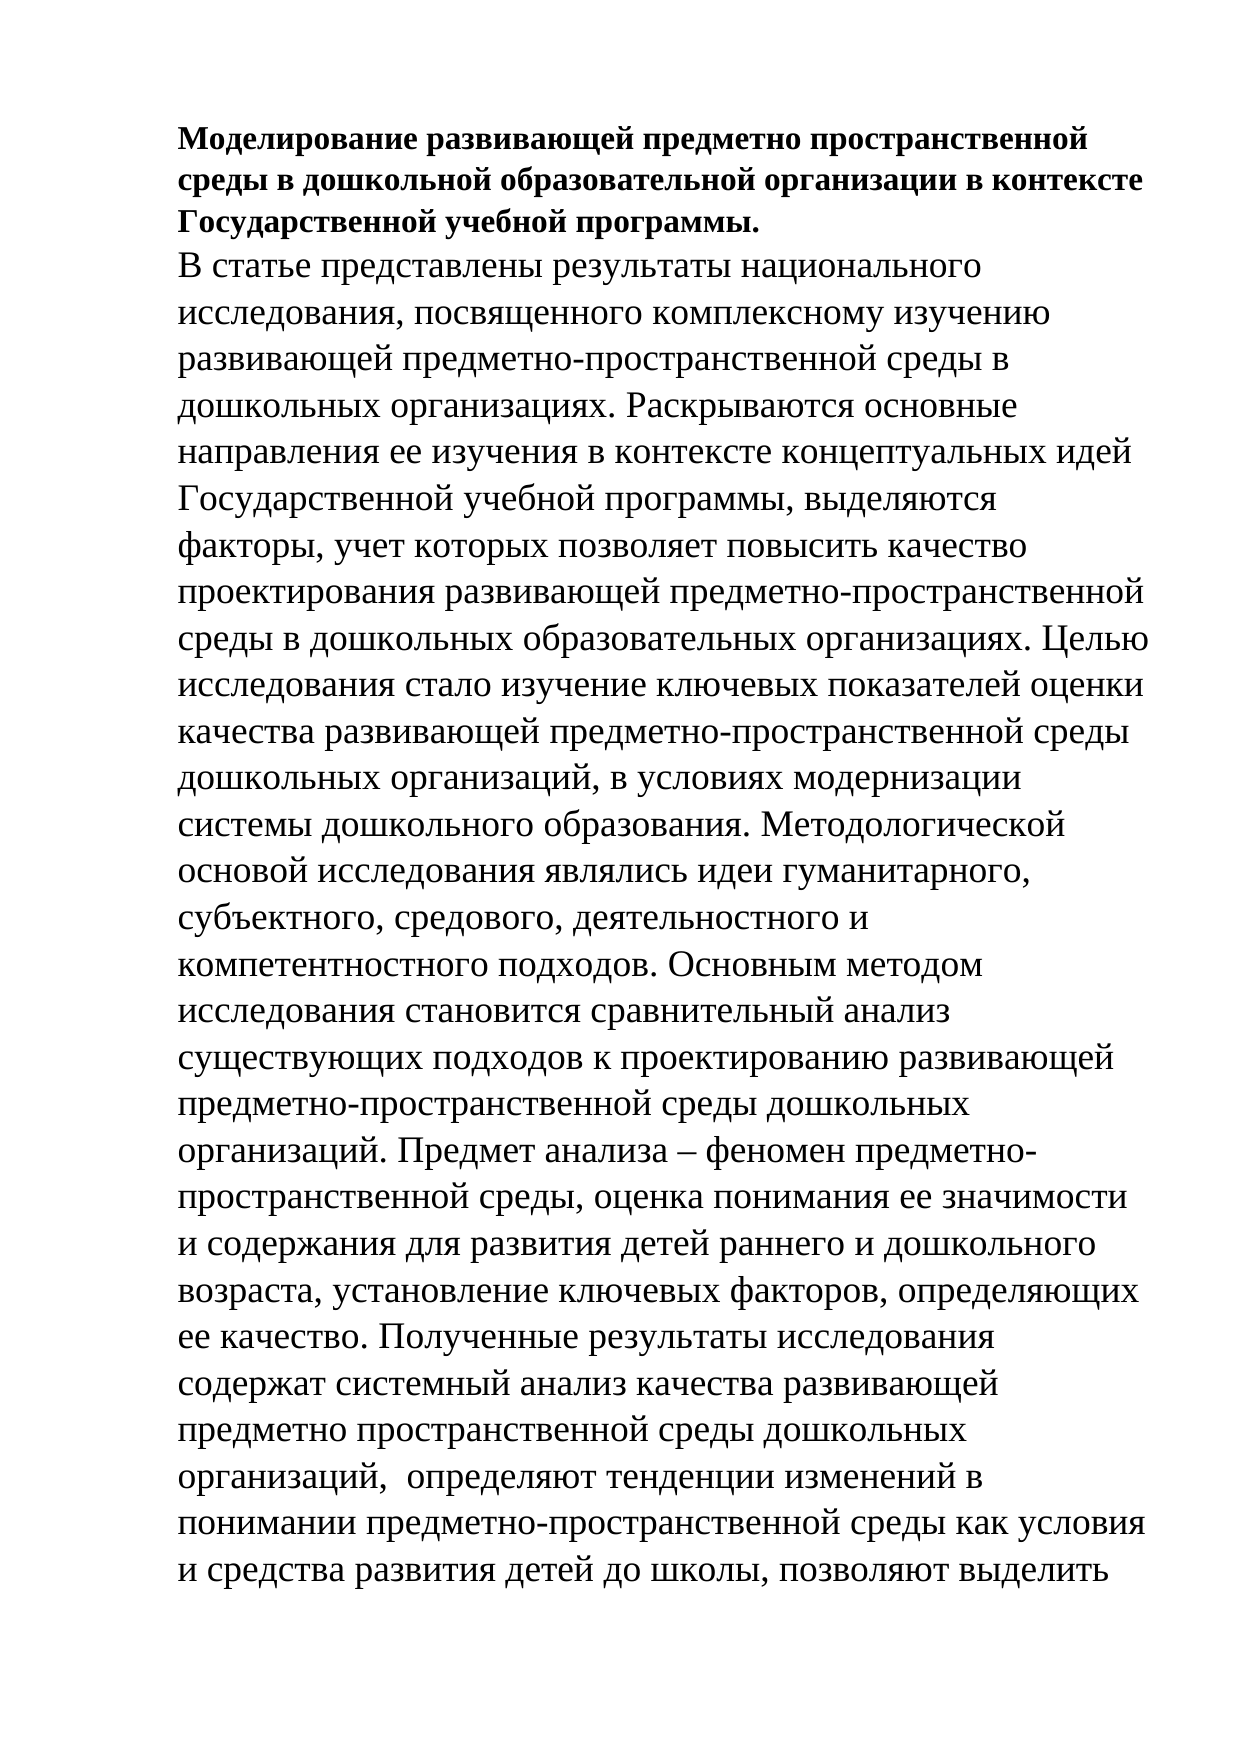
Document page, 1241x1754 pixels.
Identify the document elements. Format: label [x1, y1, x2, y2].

text [177, 118, 1152, 1589]
